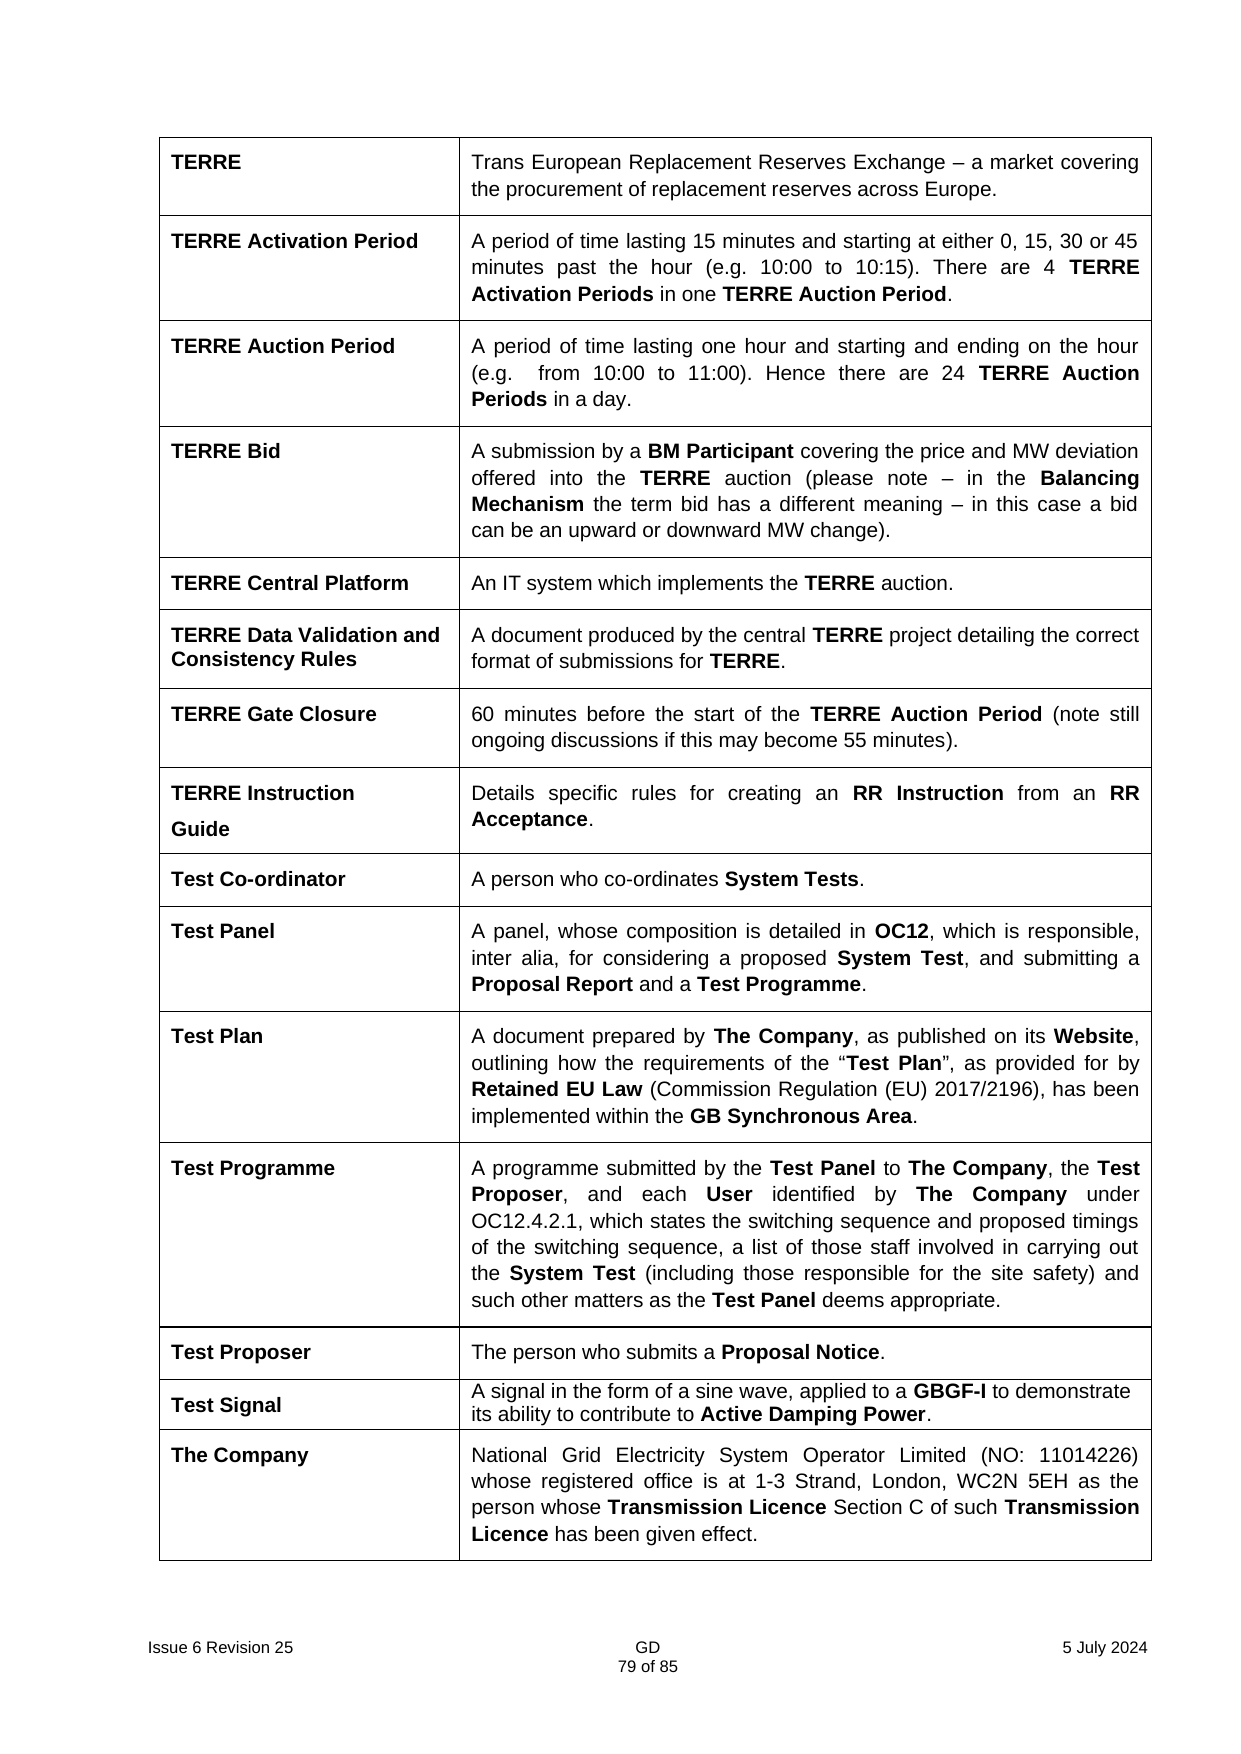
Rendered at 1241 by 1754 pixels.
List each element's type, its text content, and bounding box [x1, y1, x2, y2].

table_cell TERRE Activation Period [160, 216, 459, 320]
table_cell A period of time lasting 15 minutes and starting at either 0, 15, 30 or 45 minutes past the hour (e.g. 10:00 to 10:15). There are 4 TERRE Activation Periods in one TERRE Auction Period. [460, 216, 1151, 320]
table_cell TERRE Instruction Guide [160, 768, 459, 853]
table_cell A panel, whose composition is detailed in OC12, which is responsible, inter alia, for considering a proposed System Test, and submitting a Proposal Report and a Test Programme. [460, 907, 1151, 1011]
table_cell A programme submitted by the Test Panel to The Company, the Test Proposer, and each User identified by The Company under OC12.4.2.1, which states the switching sequence and proposed timings of the switching sequence, a list of those staff involved in carrying out the System Test (including those responsible for the site safety) and such other matters as the Test Panel deems appropriate. [460, 1143, 1151, 1326]
table_cell A person who co-ordinates System Tests. [460, 854, 1151, 906]
table_cell The Company [160, 1430, 459, 1560]
table_cell 60 minutes before the start of the TERRE Auction Period (note still ongoing discussions if this may become 55 minutes). [460, 689, 1151, 767]
table_cell A submission by a BM Participant covering the price and MW deviation offered into the TERRE auction (please note – in the Balancing Mechanism the term bid has a different meaning – in this case a bid can be an upward or downward MW change). [460, 427, 1151, 557]
table_cell A document produced by the central TERRE project detailing the correct format of submissions for TERRE. [460, 610, 1151, 688]
table_cell TERRE Bid [160, 427, 459, 557]
table_cell Trans European Replacement Reserves Exchange – a market covering the procurement of replacement reserves across Europe. [460, 138, 1151, 215]
table_cell The person who submits a Proposal Notice. [460, 1328, 1151, 1379]
table_cell An IT system which implements the TERRE auction. [460, 558, 1151, 609]
table_cell National Grid Electricity System Operator Limited (NO: 11014226) whose registered office is at 1-3 Strand, London, WC2N 5EH as the person whose Transmission Licence Section C of such Transmission Licence has been given effect. [460, 1430, 1151, 1560]
table_cell Test Plan [160, 1012, 459, 1142]
table_cell Test Proposer [160, 1328, 459, 1379]
table_cell Test Programme [160, 1143, 459, 1326]
table_cell Details specific rules for creating an RR Instruction from an RR Acceptance. [460, 768, 1151, 853]
table_cell Test Signal [160, 1380, 459, 1429]
table_cell TERRE Auction Period [160, 321, 459, 426]
table_cell TERRE Central Platform [160, 558, 459, 609]
table_cell A document prepared by The Company, as published on its Website, outlining how the requirements of the “Test Plan”, as provided for by Retained EU Law (Commission Regulation (EU) 2017/2196), has been implemented within the GB Synchronous Area. [460, 1012, 1151, 1142]
table_cell TERRE [160, 138, 459, 215]
table_cell A signal in the form of a sine wave, applied to a GBGF-I to demonstrate its ability to contribute to Active Damping Power. [460, 1380, 1151, 1429]
table_cell A period of time lasting one hour and starting and ending on the hour (e.g. from 10:00 to 11:00). Hence there are 24 TERRE Auction Periods in a day. [460, 321, 1151, 426]
table_cell Test Panel [160, 907, 459, 1011]
table_cell TERRE Gate Closure [160, 689, 459, 767]
table_cell Test Co-ordinator [160, 854, 459, 906]
table_cell TERRE Data Validation and Consistency Rules [160, 610, 459, 688]
